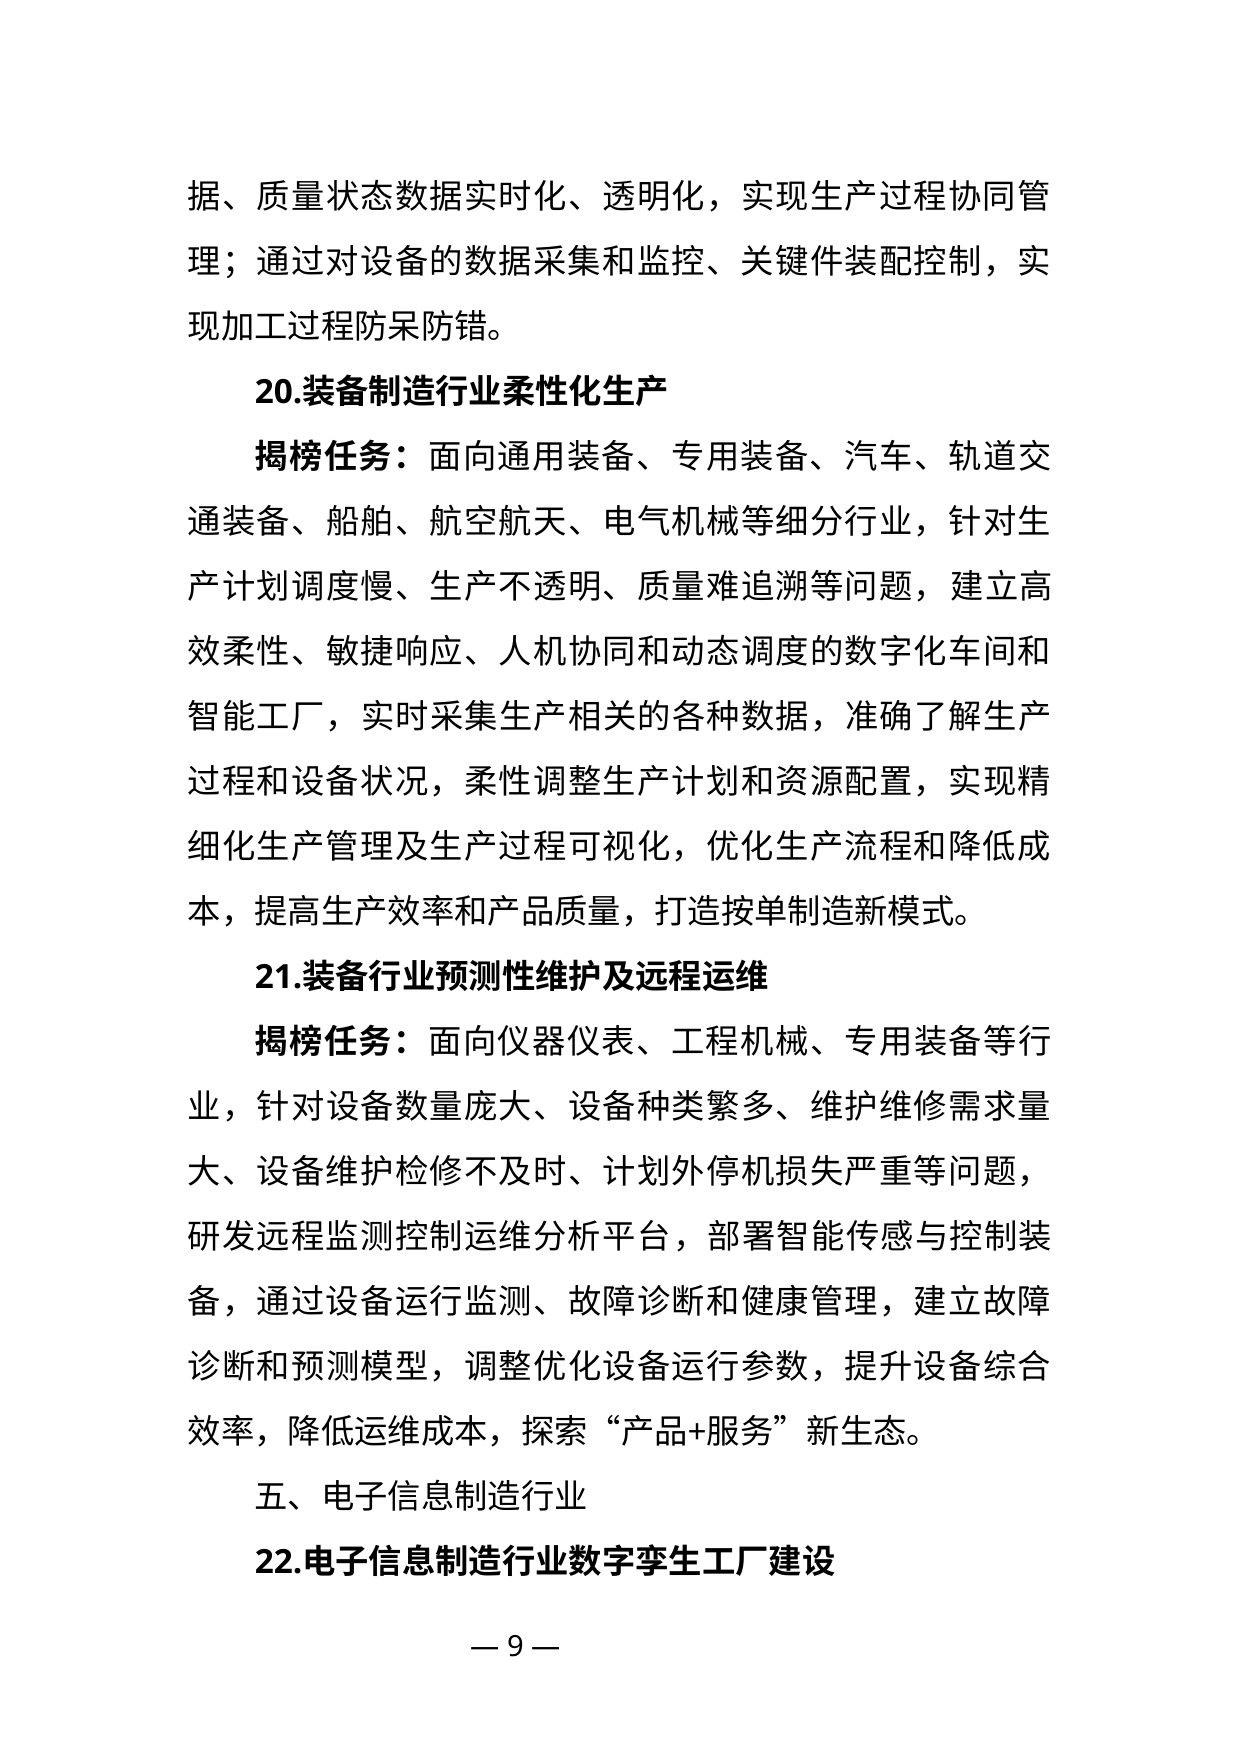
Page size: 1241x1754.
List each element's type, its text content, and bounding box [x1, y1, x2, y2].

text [187, 162, 1053, 357]
text 五、电子信息制造行业 [187, 1462, 1053, 1527]
text 20.装备制造行业柔性化生产 [187, 357, 1053, 422]
text 22.电子信息制造行业数字孪生工厂建设 [187, 1527, 1053, 1592]
text 揭榜任务：面向通用装备、专用装备、汽车、轨道交通装备、船舶、航空航天、电气机械等细分行业，针对生产计划调度慢、生产不透明、质量难追溯等问题，建立高效柔性、敏捷响应、人机协同和动态调度的数字化车间和智能工厂，实时采集生产相关的各种数据，准确了解生产过程和设备状况，柔性调整生产计划和资源配置，实现精细化生产管理及生产过程可视化，优化生产流程和降低成本，提高生产效率和产品质量，打造按单制造新模式。 [187, 422, 1053, 942]
text 揭榜任务：面向仪器仪表、工程机械、专用装备等行业，针对设备数量庞大、设备种类繁多、维护维修需求量大、设备维护检修不及时、计划外停机损失严重等问题，研发远程监测控制运维分析平台，部署智能传感与控制装备，通过设备运行监测、故障诊断和健康管理，建立故障诊断和预测模型，调整优化设备运行参数，提升设备综合效率，降低运维成本，探索“产品+服务”新生态。 [187, 1007, 1053, 1462]
text 21.装备行业预测性维护及远程运维 [187, 942, 1053, 1007]
